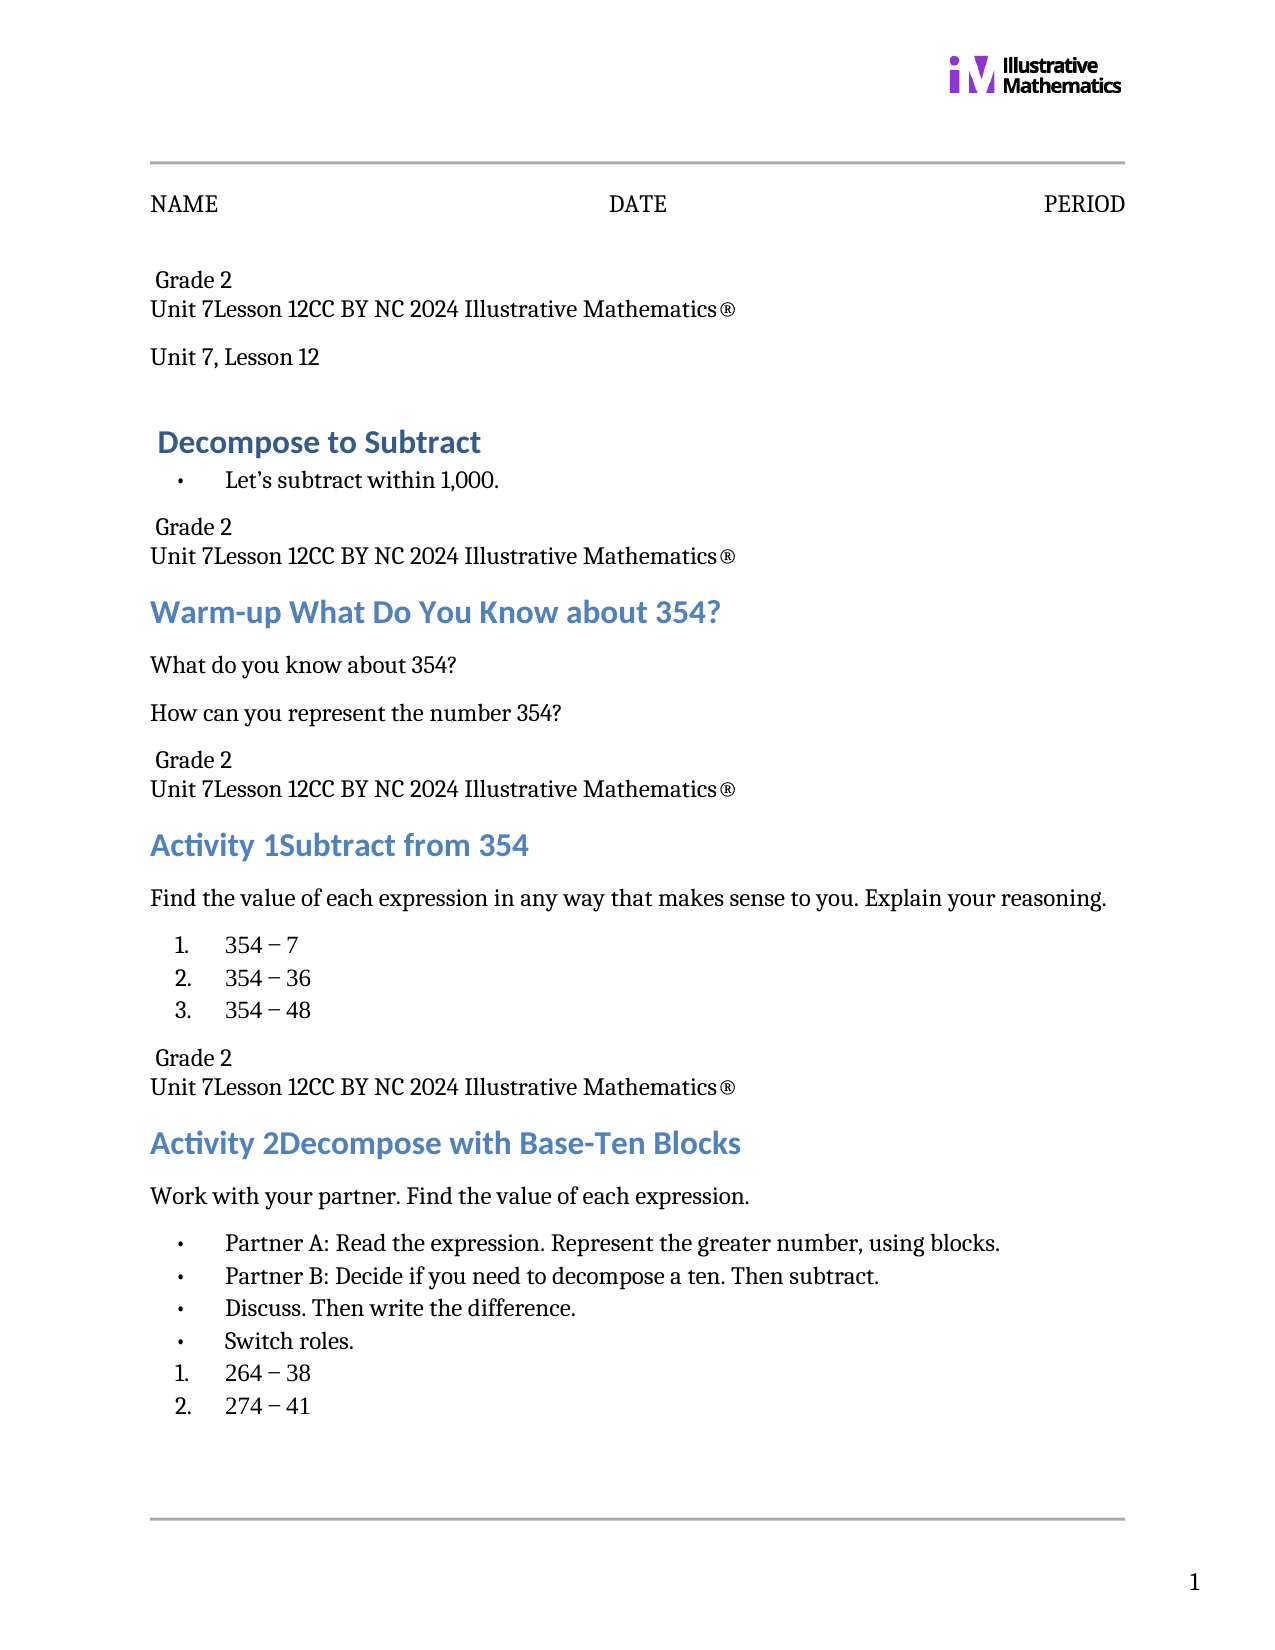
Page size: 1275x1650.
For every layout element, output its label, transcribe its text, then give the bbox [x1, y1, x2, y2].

picture [949, 55, 1121, 93]
list Partner B: Decide if you need to decompose a ten. Then subtract. [175, 1262, 1125, 1290]
list Partner A: Read the expression. Represent the greater number, using blocks. [175, 1229, 1125, 1258]
text Grade 2 Unit 7Lesson 12CC BY NC 2024 Illustrative Mathematics® [150, 513, 1125, 571]
text Grade 2 Unit 7Lesson 12CC BY NC 2024 Illustrative Mathematics® [150, 1044, 1125, 1101]
text What do you know about 354? [150, 651, 1125, 680]
list Let’s subtract within 1,000. [175, 466, 1125, 494]
subtitle Activity 2Decompose with Base-Ten Blocks [150, 1122, 1125, 1163]
list Discuss. Then write the difference. [175, 1294, 1125, 1323]
text Unit 7, Lesson 12 [150, 342, 1125, 371]
list Switch roles. [175, 1327, 1125, 1355]
text Grade 2 Unit 7Lesson 12CC BY NC 2024 Illustrative Mathematics® [150, 266, 1125, 324]
subtitle Decompose to Subtract [150, 421, 1125, 462]
text Grade 2 Unit 7Lesson 12CC BY NC 2024 Illustrative Mathematics® [150, 746, 1125, 803]
subtitle Warm-up What Do You Know about 354? [150, 592, 1125, 632]
text Work with your partner. Find the value of each expression. [150, 1182, 1125, 1210]
subtitle Activity 1Subtract from 354 [150, 824, 1125, 865]
text Find the value of each expression in any way that makes sense to you. Explain your reasoning. [150, 884, 1125, 913]
text How can you represent the number 354? [150, 698, 1125, 727]
